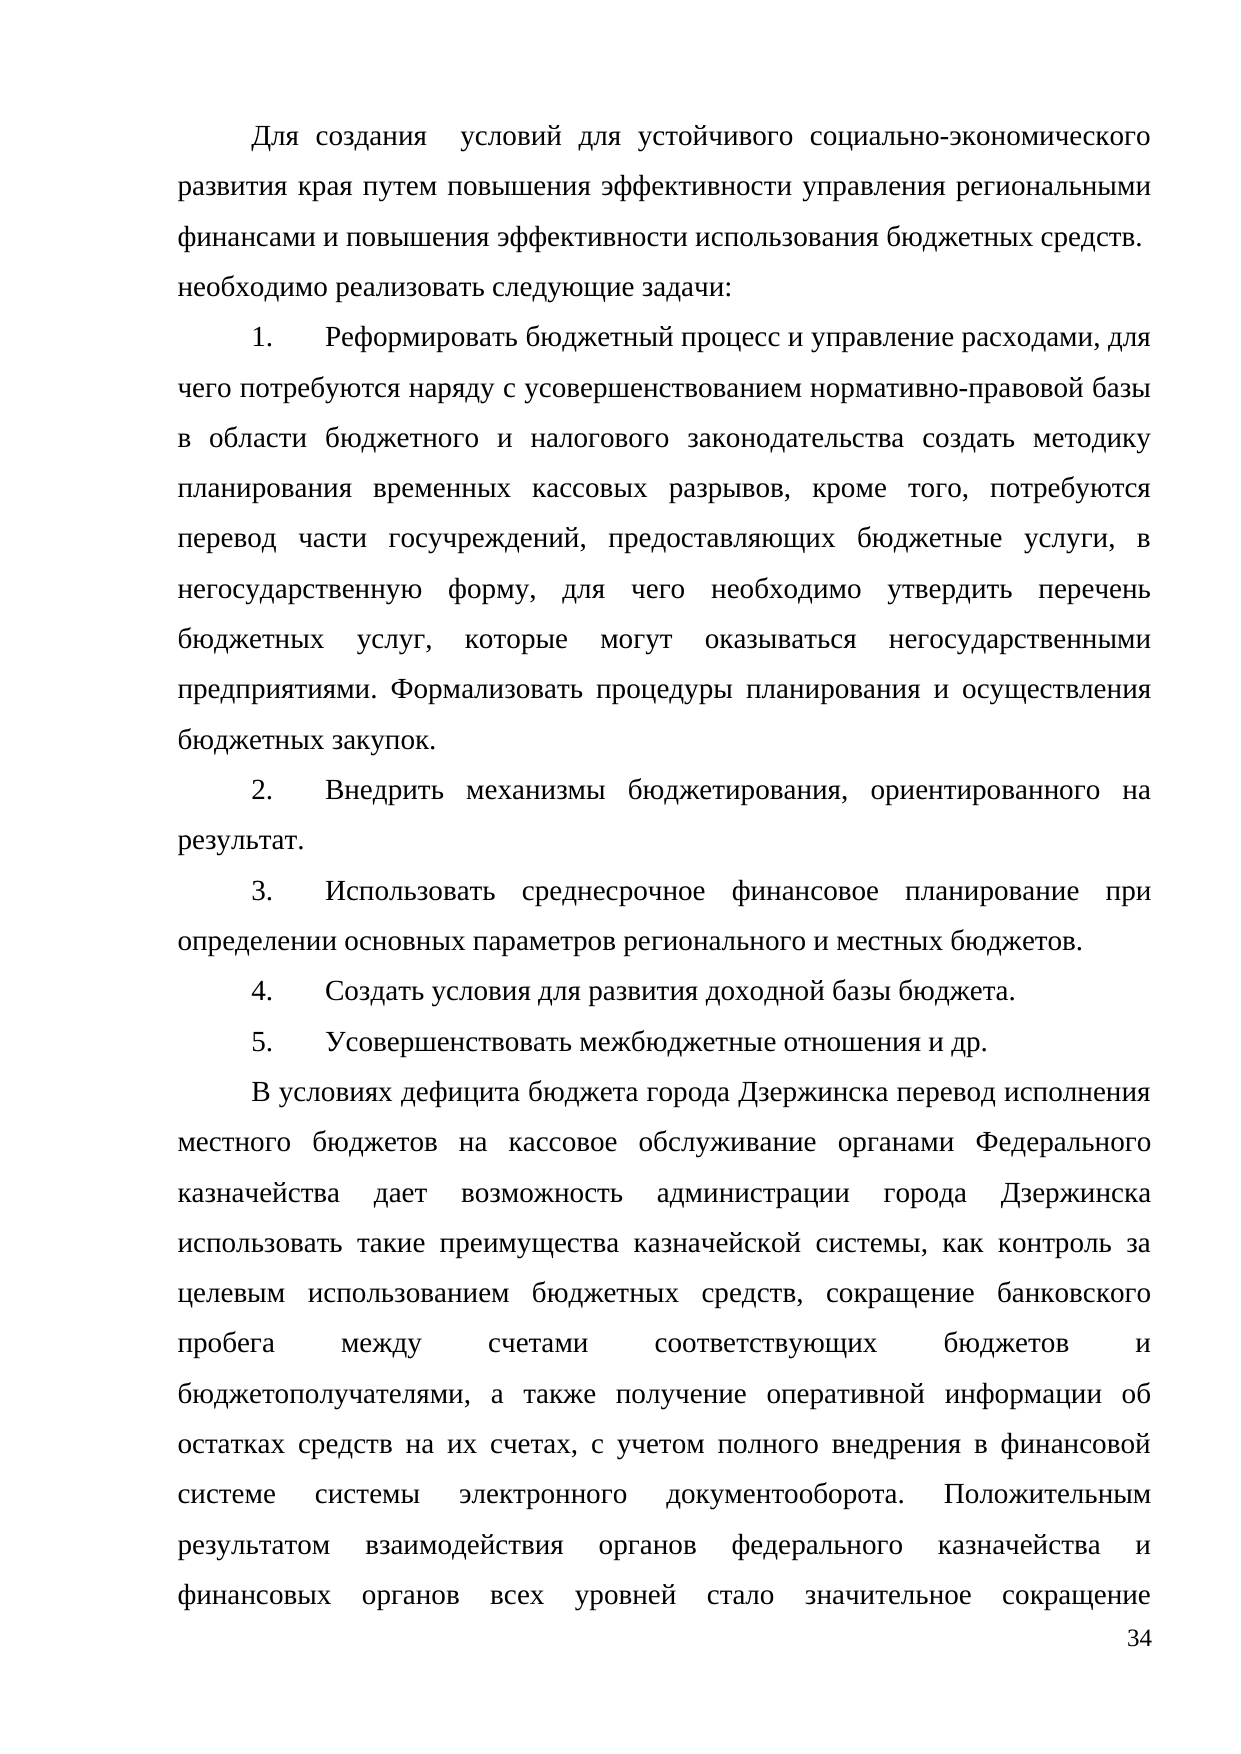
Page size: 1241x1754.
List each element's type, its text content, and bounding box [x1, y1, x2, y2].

list Использовать среднесрочное финансовое планирование при определении основных параметров регионального и местных бюджетов. [177, 873, 1152, 957]
text необходимо реализовать следующие задачи: [177, 269, 1152, 303]
list Усовершенствовать межбюджетные отношения и др. [177, 1024, 1152, 1057]
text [177, 1074, 1152, 1611]
list Внедрить механизмы бюджетирования, ориентированного на результат. [177, 772, 1152, 856]
list Создать условия для развития доходной базы бюджета. [177, 973, 1152, 1007]
list Реформировать бюджетный процесс и управление расходами, для чего потребуются наряду с усовершенствованием нормативно-правовой базы в области бюджетного и налогового законодательства создать методику планирования временных кассовых разрывов, кроме того, потребуются перевод части госучреждений, предоставляющих бюджетные услуги, в негосударственную форму, для чего необходимо утвердить перечень бюджетных услуг, которые могут оказываться негосударственными предприятиями. Формализовать процедуры планирования и осуществления бюджетных закупок. [177, 319, 1152, 755]
text Для создания условий для устойчивого социально-экономического развития края путем повышения эффективности управления региональными финансами и повышения эффективности использования бюджетных средств. [177, 118, 1152, 252]
